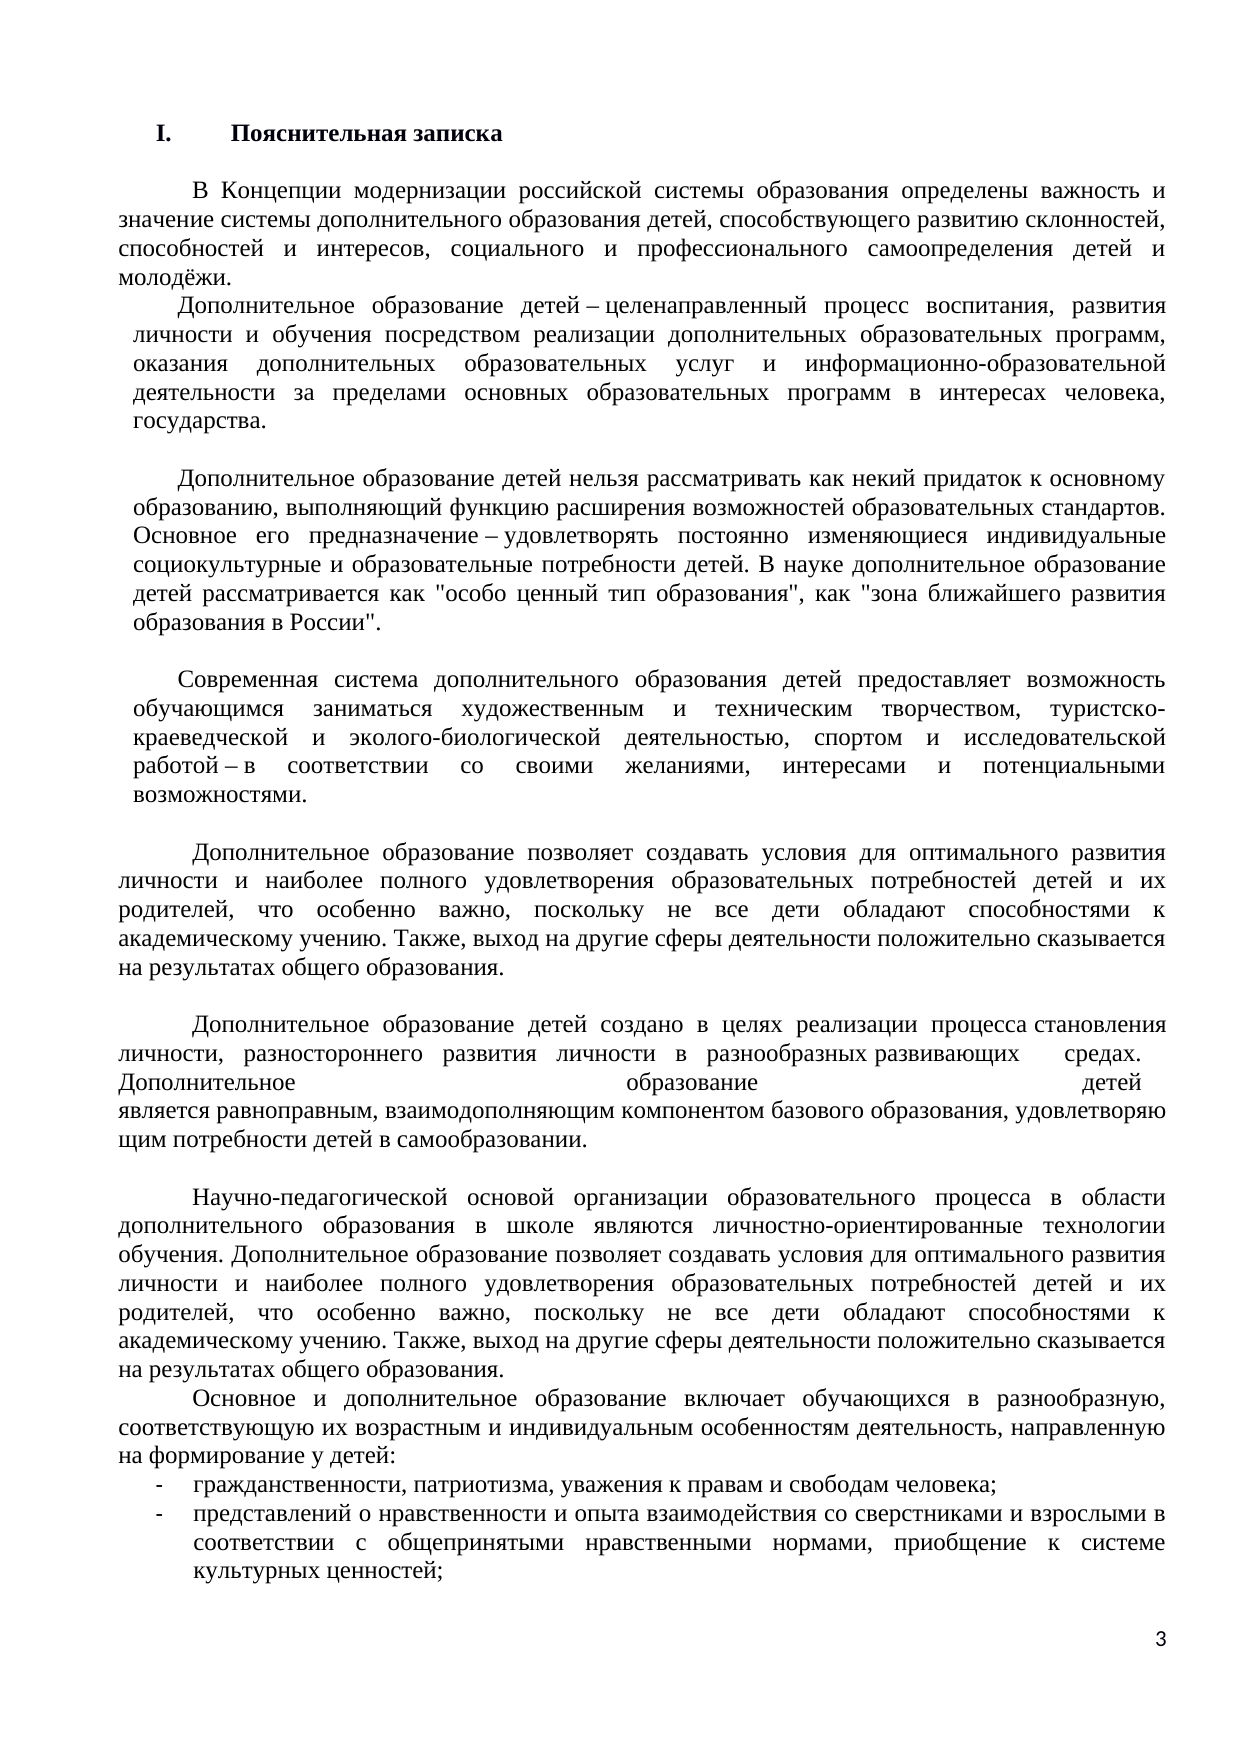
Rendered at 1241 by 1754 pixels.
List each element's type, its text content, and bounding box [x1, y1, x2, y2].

text В Концепции модернизации российской системы образования определены важность и значение системы дополнительного образования детей, способствующего развитию склонностей, способностей и интересов, социального и профессионального самоопределения детей и молодёжи. [118, 176, 1167, 291]
list гражданственности, патриотизма, уважения к правам и свободам человека; [156, 1469, 1167, 1498]
text Современная система дополнительного образования детей предоставляет возможность обучающимся заниматься художественным и техническим творчеством, туристско-краеведческой и эколого-биологической деятельностью, спортом и исследовательской работой – в соответствии со своими желаниями, интересами и потенциальными возможностями. [133, 664, 1167, 808]
text Дополнительное образование позволяет создавать условия для оптимального развития личности и наиболее полного удовлетворения образовательных потребностей детей и их родителей, что особенно важно, поскольку не все дети обладают способностями к академическому учению. Также, выход на другие сферы деятельности положительно сказывается на результатах общего образования. [118, 837, 1167, 981]
list Пояснительная записка [156, 118, 1167, 147]
list представлений о нравственности и опыта взаимодействия со сверстниками и взрослыми в соответствии с общепринятыми нравственными нормами, приобщение к системе культурных ценностей; [156, 1498, 1167, 1584]
text Дополнительное образование детей нельзя рассматривать как некий придаток к основному образованию, выполняющий функцию расширения возможностей образовательных стандартов. Основное его предназначение – удовлетворять постоянно изменяющиеся индивидуальные социокультурные и образовательные потребности детей. В науке дополнительное образование детей рассматривается как "особо ценный тип образования", как "зона ближайшего развития образования в России". [133, 463, 1167, 636]
text Дополнительное образование детей – целенаправленный процесс воспитания, развития личности и обучения посредством реализации дополнительных образовательных программ, оказания дополнительных образовательных услуг и информационно-образовательной деятельности за пределами основных образовательных программ в интересах человека, государства. [133, 291, 1167, 434]
text Основное и дополнительное образование включает обучающихся в разнообразную, соответствующую их возрастным и индивидуальным особенностям деятельность, направленную на формирование у детей: [118, 1383, 1167, 1469]
text Дополнительное образование детей создано в целях реализации процесса становления личности, разностороннего развития личности в разнообразных развивающих средах. Дополнительное образование детей является равноправным, взаимодополняющим компонентом базового образования, удовлетворяющим потребности детей в самообразовании. [118, 1009, 1167, 1153]
text Научно-педагогической основой организации образовательного процесса в области дополнительного образования в школе являются личностно-ориентированные технологии обучения. Дополнительное образование позволяет создавать условия для оптимального развития личности и наиболее полного удовлетворения образовательных потребностей детей и их родителей, что особенно важно, поскольку не все дети обладают способностями к академическому учению. Также, выход на другие сферы деятельности положительно сказывается на результатах общего образования. [118, 1182, 1167, 1383]
